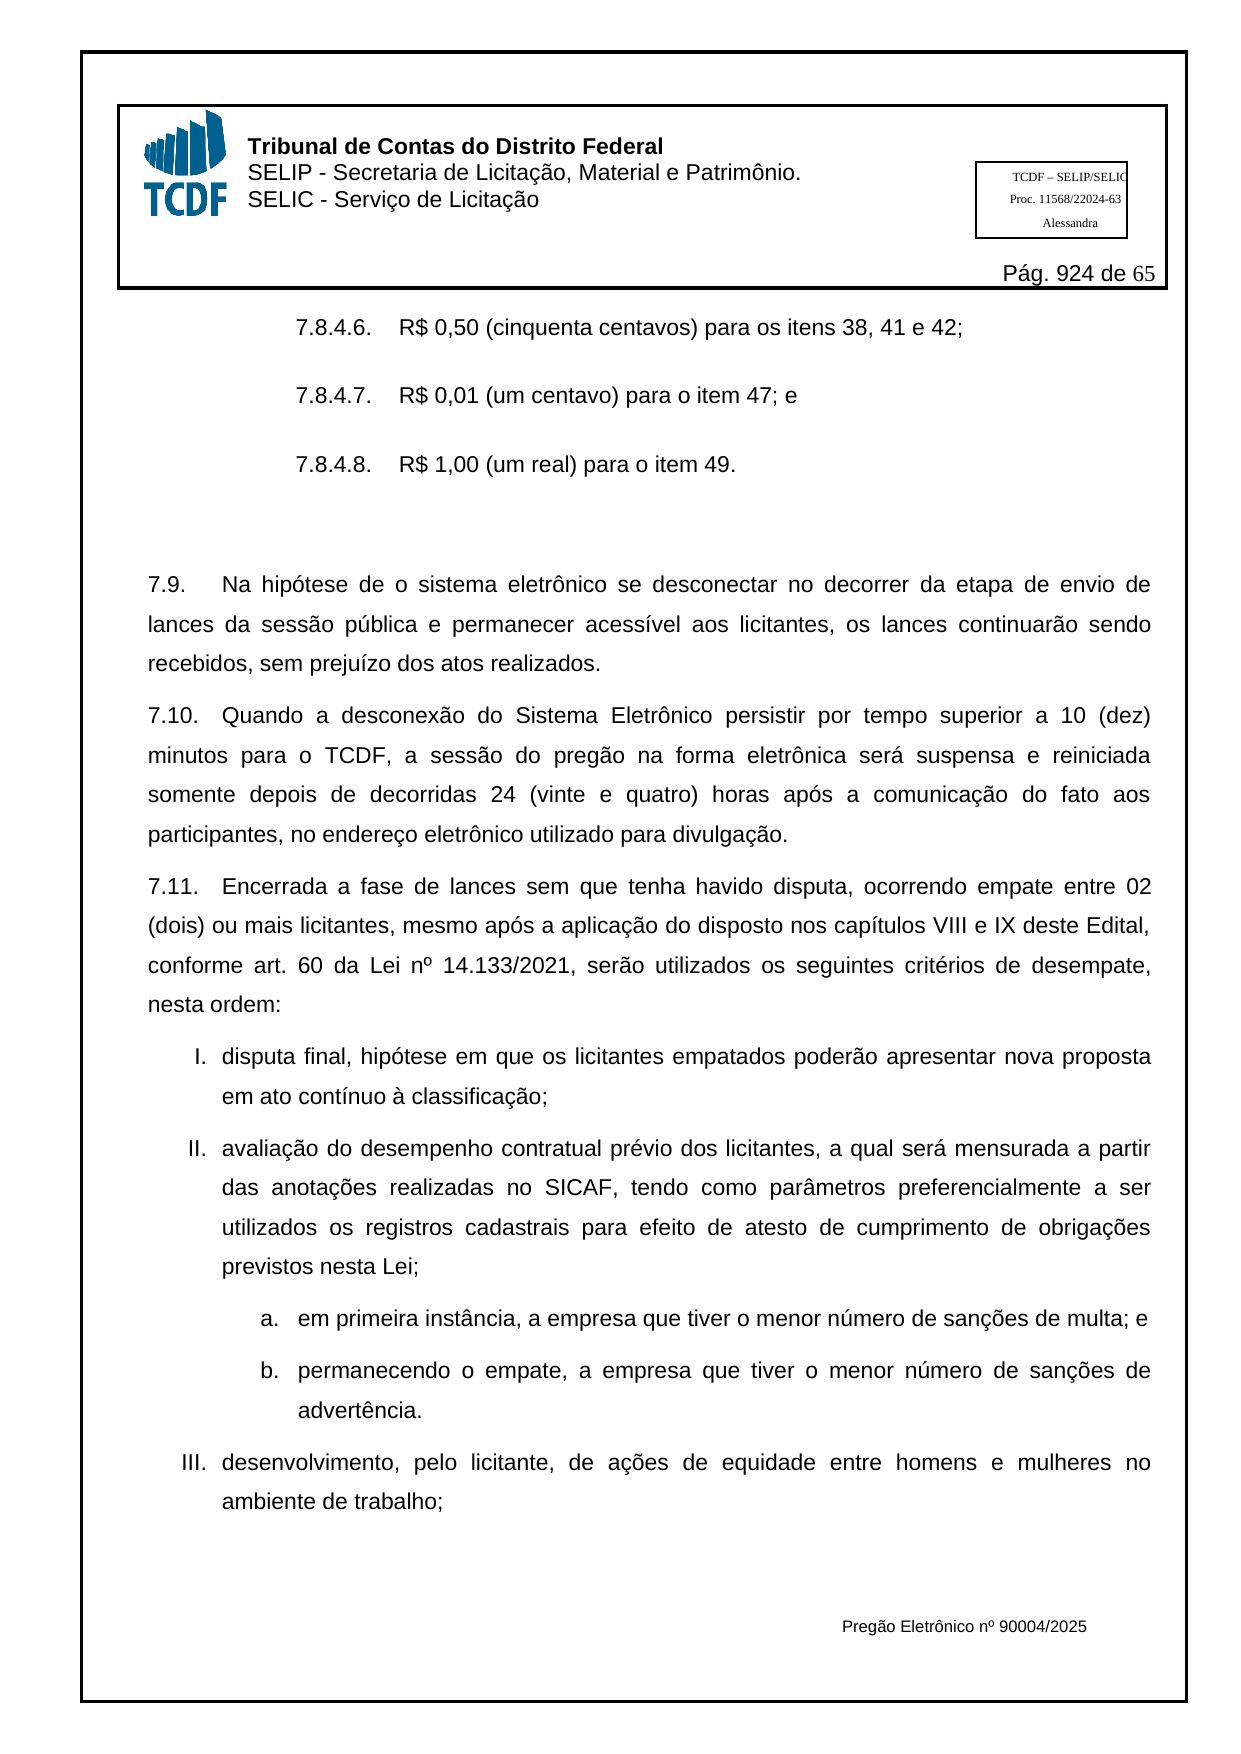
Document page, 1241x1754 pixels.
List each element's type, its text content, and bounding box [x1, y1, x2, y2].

list disputa final, hipótese em que os licitantes empatados poderão apresentar nova proposta em ato contínuo à classificação; [207, 1043, 1152, 1109]
picture [129, 107, 241, 218]
text 7.8.4.6. R$ 0,50 (cinquenta centavos) para os itens 38, 41 e 42; [295, 313, 1152, 340]
text 7.8.4.7. R$ 0,01 (um centavo) para o item 47; e [295, 382, 1152, 408]
text 7.11. Encerrada a fase de lances sem que tenha havido disputa, ocorrendo empate entre 02 (dois) ou mais licitantes, mesmo após a aplicação do disposto nos capítulos VIII e IX deste Edital, conforme art. 60 da Lei nº 14.133/2021, serão utilizados os seguintes critérios de desempate, nesta ordem: [148, 873, 1152, 1018]
list desenvolvimento, pelo licitante, de ações de equidade entre homens e mulheres no ambiente de trabalho; [207, 1448, 1152, 1514]
list permanecendo o empate, a empresa que tiver o menor número de sanções de advertência. [260, 1357, 1152, 1423]
list em primeira instância, a empresa que tiver o menor número de sanções de multa; e [260, 1305, 1152, 1331]
text 7.8.4.8. R$ 1,00 (um real) para o item 49. [295, 451, 1152, 477]
text 7.9. Na hipótese de o sistema eletrônico se desconectar no decorrer da etapa de envio de lances da sessão pública e permanecer acessível aos licitantes, os lances continuarão sendo recebidos, sem prejuízo dos atos realizados. [148, 571, 1152, 677]
text 7.10. Quando a desconexão do Sistema Eletrônico persistir por tempo superior a 10 (dez) minutos para o TCDF, a sessão do pregão na forma eletrônica será suspensa e reiniciada somente depois de decorridas 24 (vinte e quatro) horas após a comunicação do fato aos participantes, no endereço eletrônico utilizado para divulgação. [148, 702, 1152, 847]
list avaliação do desempenho contratual prévio dos licitantes, a qual será mensurada a partir das anotações realizadas no SICAF, tendo como parâmetros preferencialmente a ser utilizados os registros cadastrais para efeito de atesto de cumprimento de obrigações previstos nesta Lei; [207, 1135, 1152, 1279]
